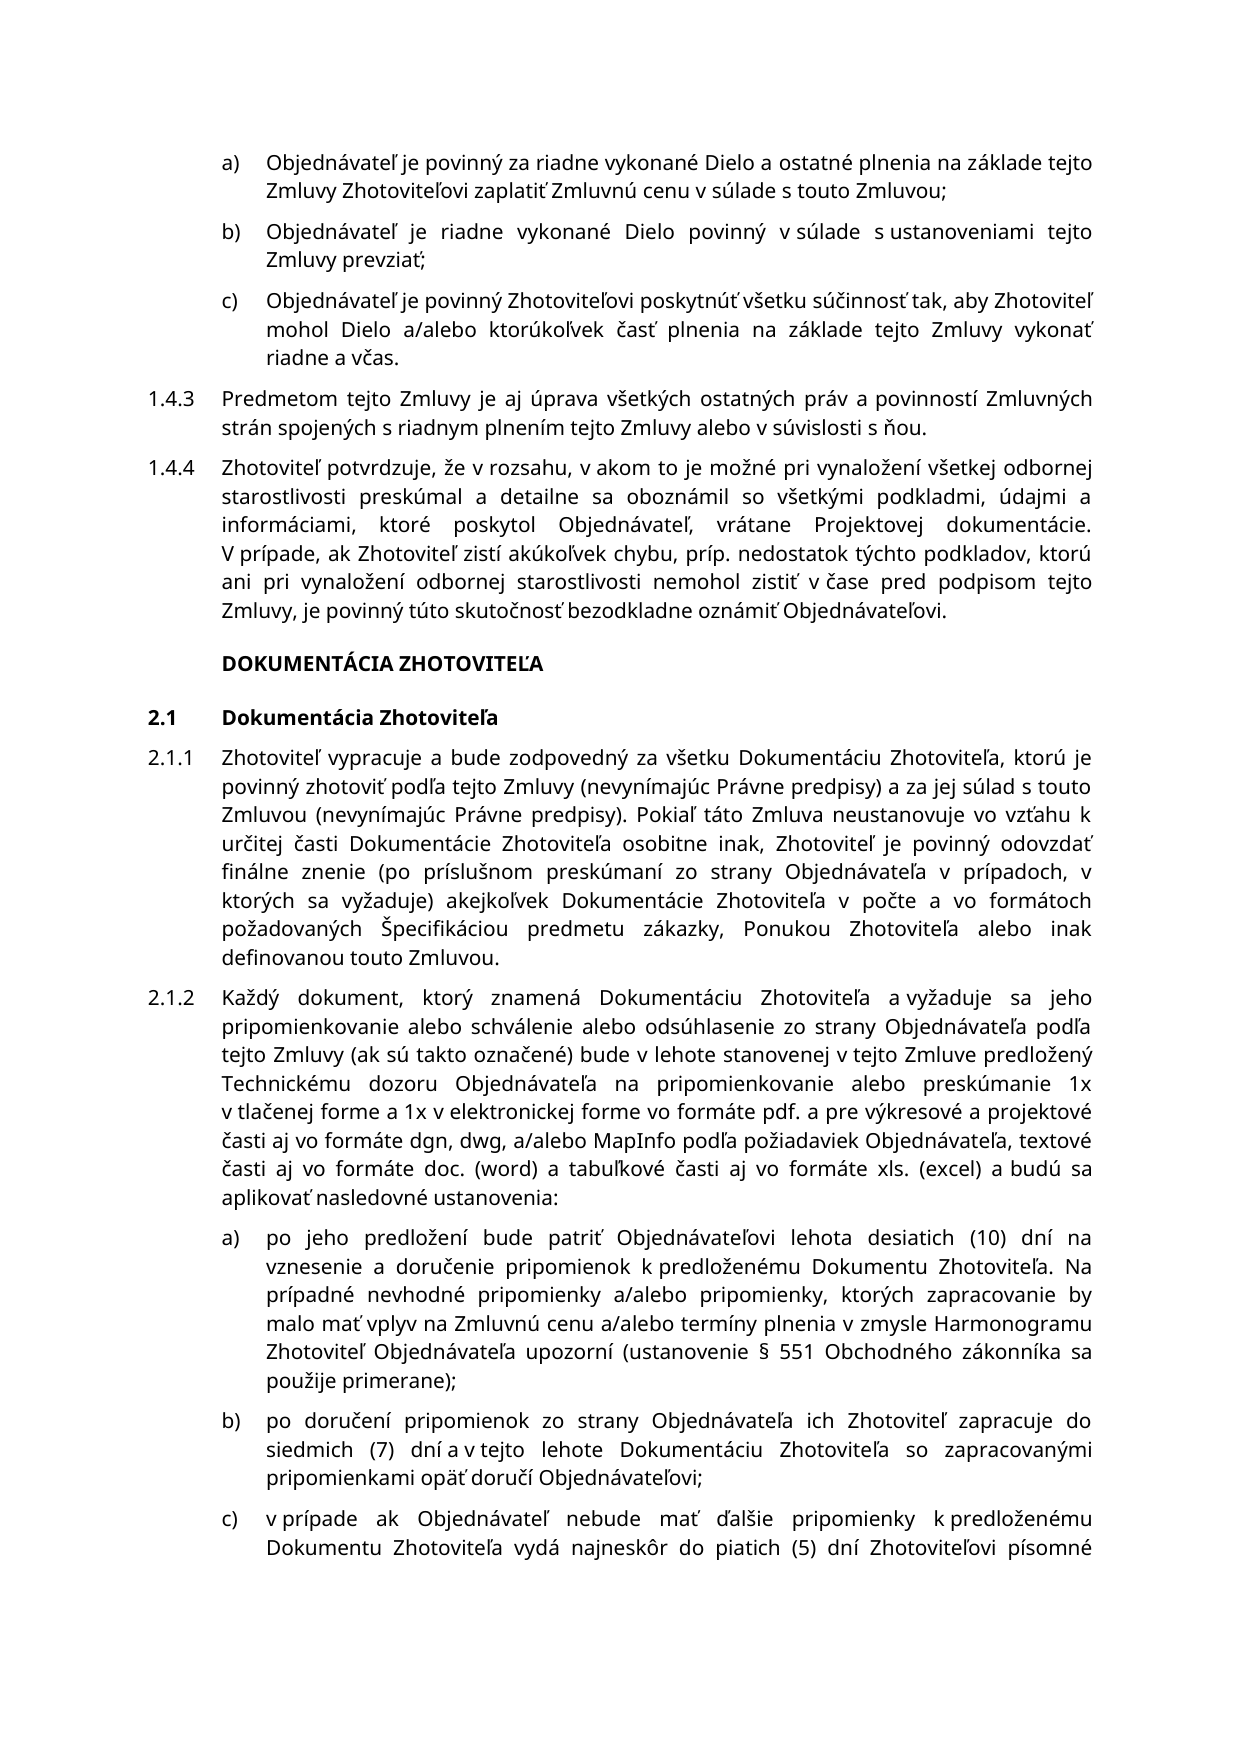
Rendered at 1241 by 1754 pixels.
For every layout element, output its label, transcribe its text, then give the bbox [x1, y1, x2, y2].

list Predmetom tejto Zmluvy je aj úprava všetkých ostatných práv a povinností Zmluvných strán spojených s riadnym plnením tejto Zmluvy alebo v súvislosti s ňou. [148, 384, 1093, 441]
list Zhotoviteľ potvrdzuje, že v rozsahu, v akom to je možné pri vynaložení všetkej odbornej starostlivosti preskúmal a detailne sa oboznámil so všetkými podkladmi, údajmi a informáciami, ktoré poskytol Objednávateľ, vrátane Projektovej dokumentácie. V prípade, ak Zhotoviteľ zistí akúkoľvek chybu, príp. nedostatok týchto podkladov, ktorú ani pri vynaložení odbornej starostlivosti nemohol zistiť v čase pred podpisom tejto Zmluvy, je povinný túto skutočnosť bezodkladne oznámiť Objednávateľovi. [148, 453, 1093, 624]
list Dokumentácia Zhotoviteľa [148, 649, 1093, 678]
list Dokumentácia Zhotoviteľa [148, 703, 1093, 731]
list Objednávateľ je povinný Zhotoviteľovi poskytnúť všetku súčinnosť tak, aby Zhotoviteľ mohol Dielo a/alebo ktorúkoľvek časť plnenia na základe tejto Zmluvy vykonať riadne a včas. [221, 286, 1093, 372]
list po doručení pripomienok zo strany Objednávateľa ich Zhotoviteľ zapracuje do siedmich (7) dní a v tejto lehote Dokumentáciu Zhotoviteľa so zapracovanými pripomienkami opäť doručí Objednávateľovi; [221, 1407, 1093, 1492]
list Každý dokument, ktorý znamená Dokumentáciu Zhotoviteľa a vyžaduje sa jeho pripomienkovanie alebo schválenie alebo odsúhlasenie zo strany Objednávateľa podľa tejto Zmluvy (ak sú takto označené) bude v lehote stanovenej v tejto Zmluve predložený Technickému dozoru Objednávateľa na pripomienkovanie alebo preskúmanie 1x v tlačenej forme a 1x v elektronickej forme vo formáte pdf. a pre výkresové a projektové časti aj vo formáte dgn, dwg, a/alebo MapInfo podľa požiadaviek Objednávateľa, textové časti aj vo formáte doc. (word) a tabuľkové časti aj vo formáte xls. (excel) a budú sa aplikovať nasledovné ustanovenia: [148, 983, 1093, 1211]
list Zhotoviteľ vypracuje a bude zodpovedný za všetku Dokumentáciu Zhotoviteľa, ktorú je povinný zhotoviť podľa tejto Zmluvy (nevynímajúc Právne predpisy) a za jej súlad s touto Zmluvou (nevynímajúc Právne predpisy). Pokiaľ táto Zmluva neustanovuje vo vzťahu k určitej časti Dokumentácie Zhotoviteľa osobitne inak, Zhotoviteľ je povinný odovzdať finálne znenie (po príslušnom preskúmaní zo strany Objednávateľa v prípadoch, v ktorých sa vyžaduje) akejkoľvek Dokumentácie Zhotoviteľa v počte a vo formátoch požadovaných Špecifikáciou predmetu zákazky, Ponukou Zhotoviteľa alebo inak definovanou touto Zmluvou. [148, 743, 1093, 971]
list Objednávateľ je povinný za riadne vykonané Dielo a ostatné plnenia na základe tejto Zmluvy Zhotoviteľovi zaplatiť Zmluvnú cenu v súlade s touto Zmluvou; [221, 148, 1093, 204]
list Objednávateľ je riadne vykonané Dielo povinný v súlade s ustanoveniami tejto Zmluvy prevziať; [221, 217, 1093, 274]
list po jeho predložení bude patriť Objednávateľovi lehota desiatich (10) dní na vznesenie a doručenie pripomienok k predloženému Dokumentu Zhotoviteľa. Na prípadné nevhodné pripomienky a/alebo pripomienky, ktorých zapracovanie by malo mať vplyv na Zmluvnú cenu a/alebo termíny plnenia v zmysle Harmonogramu Zhotoviteľ Objednávateľa upozorní (ustanovenie § 551 Obchodného zákonníka sa použije primerane); [221, 1223, 1093, 1394]
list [221, 1504, 1093, 1561]
